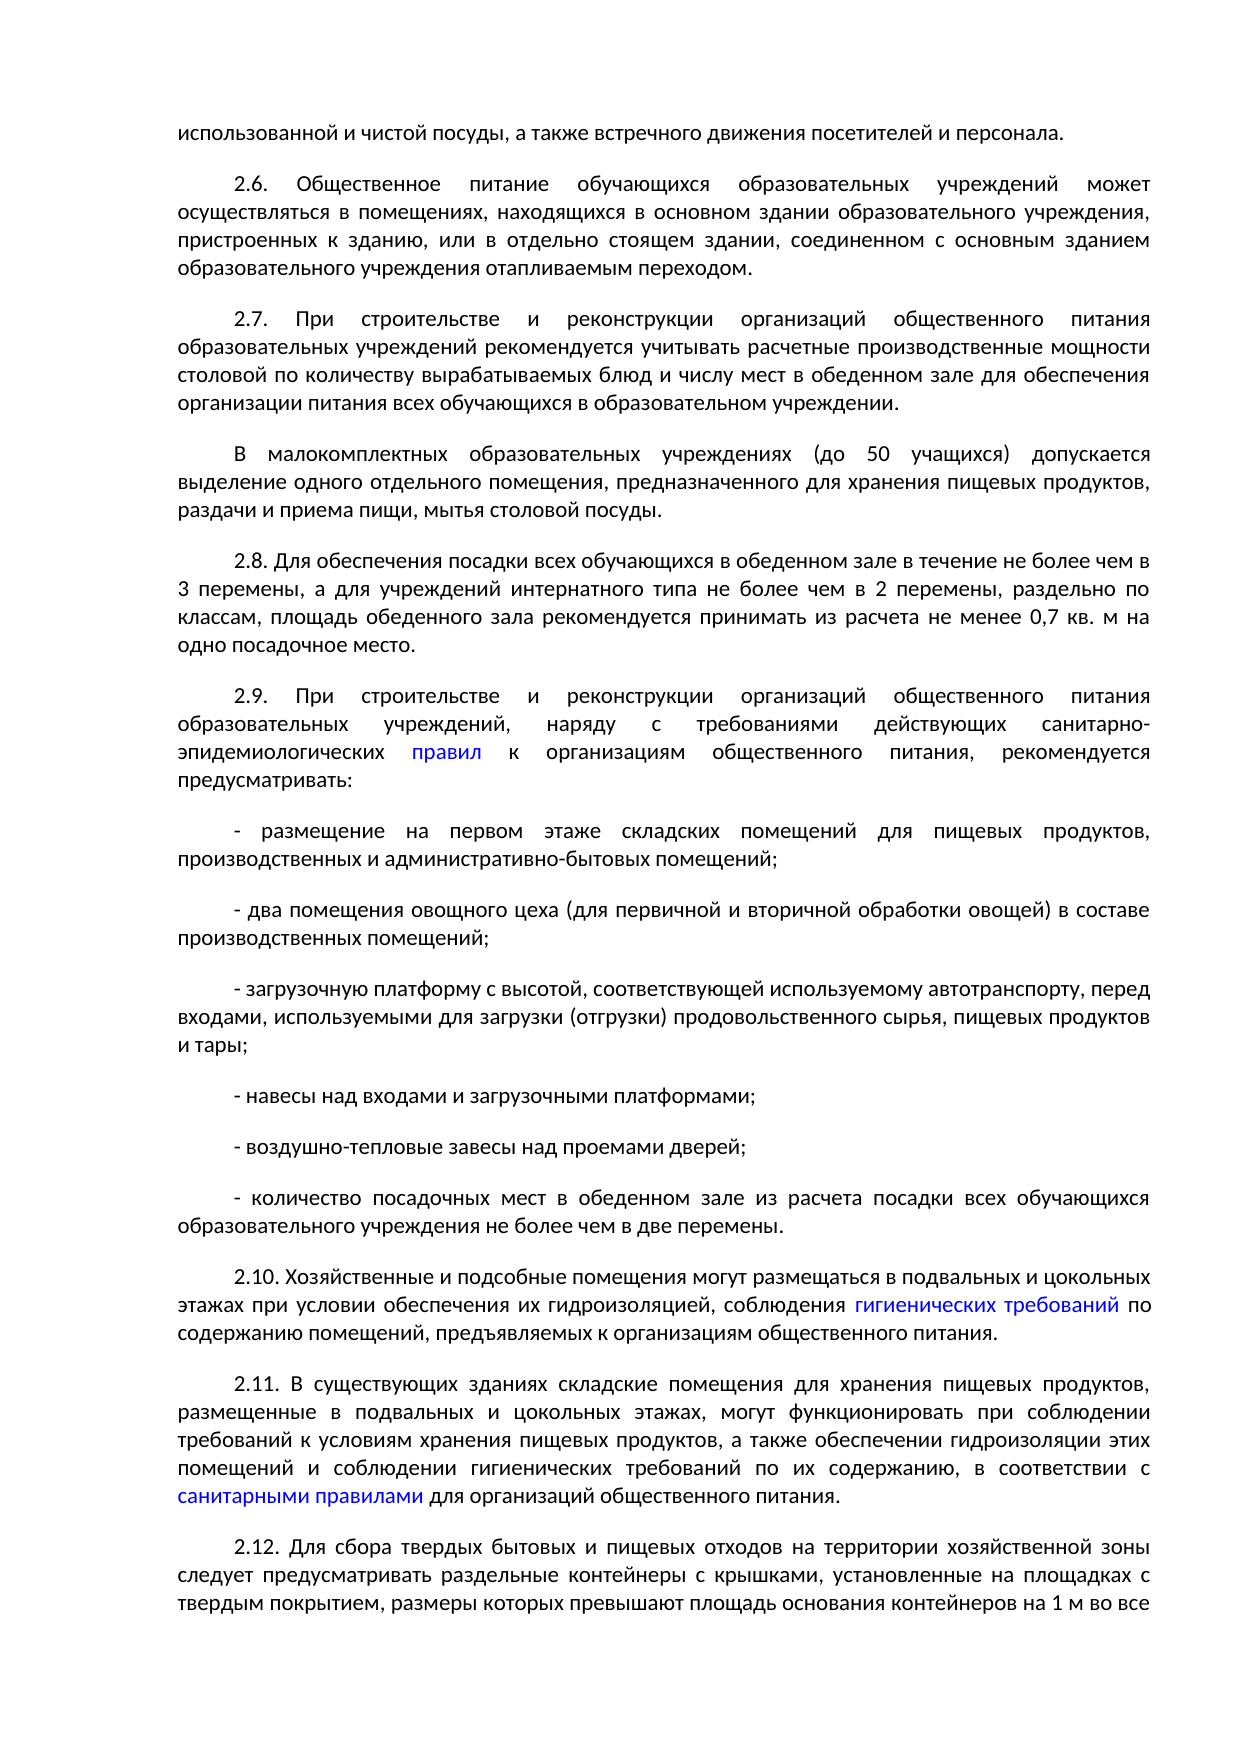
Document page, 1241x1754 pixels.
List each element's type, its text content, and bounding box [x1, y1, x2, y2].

text - два помещения овощного цеха (для первичной и вторичной обработки овощей) в составе производственных помещений; [177, 895, 1152, 951]
text 2.8. Для обеспечения посадки всех обучающихся в обеденном зале в течение не более чем в 3 перемены, а для учреждений интернатного типа не более чем в 2 перемены, раздельно по классам, площадь обеденного зала рекомендуется принимать из расчета не менее 0,7 кв. м на одно посадочное место. [177, 546, 1152, 658]
text В малокомплектных образовательных учреждениях (до 50 учащихся) допускается выделение одного отдельного помещения, предназначенного для хранения пищевых продуктов, раздачи и приема пищи, мытья столовой посуды. [177, 439, 1152, 523]
text 2.6. Общественное питание обучающихся образовательных учреждений может осуществляться в помещениях, находящихся в основном здании образовательного учреждения, пристроенных к зданию, или в отдельно стоящем здании, соединенном с основным зданием образовательного учреждения отапливаемым переходом. [177, 169, 1152, 281]
text 2.10. Хозяйственные и подсобные помещения могут размещаться в подвальных и цокольных этажах при условии обеспечения их гидроизоляцией, соблюдения гигиенических требований по содержанию помещений, предъявляемых к организациям общественного питания. [177, 1262, 1152, 1346]
text - размещение на первом этаже складских помещений для пищевых продуктов, производственных и административно-бытовых помещений; [177, 816, 1152, 872]
text - воздушно-тепловые завесы над проемами дверей; [177, 1132, 1152, 1160]
text 2.11. В существующих зданиях складские помещения для хранения пищевых продуктов, размещенные в подвальных и цокольных этажах, могут функционировать при соблюдении требований к условиям хранения пищевых продуктов, а также обеспечении гидроизоляции этих помещений и соблюдении гигиенических требований по их содержанию, в соответствии с санитарными правилами для организаций общественного питания. [177, 1369, 1152, 1509]
text - количество посадочных мест в обеденном зале из расчета посадки всех обучающихся образовательного учреждения не более чем в две перемены. [177, 1183, 1152, 1239]
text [177, 118, 1152, 146]
text - навесы над входами и загрузочными платформами; [177, 1081, 1152, 1109]
text 2.9. При строительстве и реконструкции организаций общественного питания образовательных учреждений, наряду с требованиями действующих санитарно-эпидемиологических правил к организациям общественного питания, рекомендуется предусматривать: [177, 681, 1152, 793]
text - загрузочную платформу с высотой, соответствующей используемому автотранспорту, перед входами, используемыми для загрузки (отгрузки) продовольственного сырья, пищевых продуктов и тары; [177, 974, 1152, 1058]
text 2.7. При строительстве и реконструкции организаций общественного питания образовательных учреждений рекомендуется учитывать расчетные производственные мощности столовой по количеству вырабатываемых блюд и числу мест в обеденном зале для обеспечения организации питания всех обучающихся в образовательном учреждении. [177, 304, 1152, 416]
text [177, 1532, 1152, 1616]
